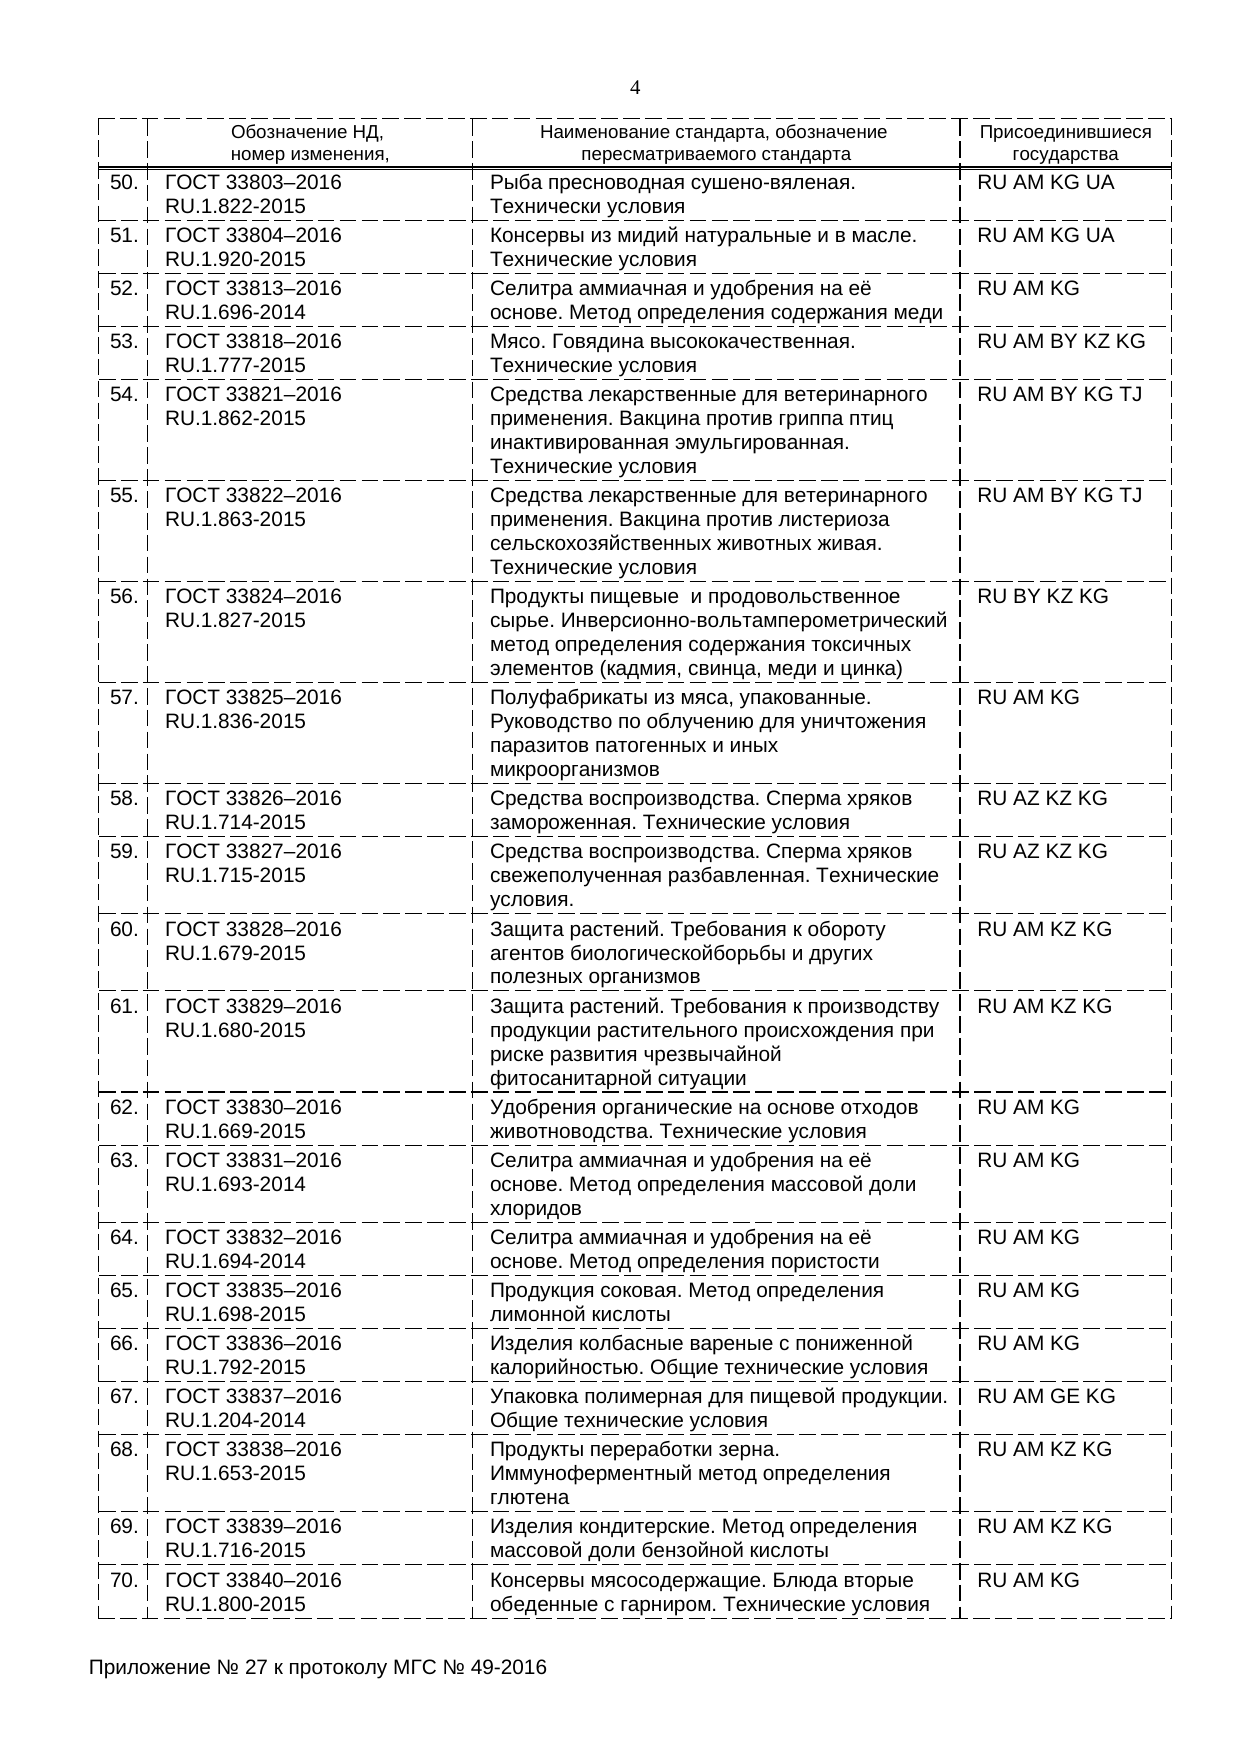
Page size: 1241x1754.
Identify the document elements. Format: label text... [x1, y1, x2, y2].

table_cell Полуфабрикаты из мяса, упакованные. Руководство по облучению для уничтожения паразитов патогенных и иных микроорганизмов [473, 682, 960, 783]
table_cell [99, 273, 148, 326]
table_cell Средства лекарственные для ветеринарного применения. Вакцина против гриппа птиц инактивированная эмульгированная. Технические условия [473, 379, 960, 480]
table_cell RU AM KG [960, 1275, 1171, 1328]
table_cell Селитра аммиачная и удобрения на её основе. Метод определения массовой доли хлоридов [473, 1145, 960, 1222]
table_cell ГОСТ 33840‒2016 RU.1.800-2015 [148, 1564, 472, 1617]
table_cell [99, 990, 148, 1091]
table_cell [99, 1222, 148, 1275]
table_cell [99, 1434, 148, 1511]
table_cell Продукты пищевые и продовольственное сырье. Инверсионно-вольтамперометрический метод определения содержания токсичных элементов (кадмия, свинца, меди и цинка) [473, 581, 960, 682]
table_cell Изделия колбасные вареные с пониженной калорийностью. Общие технические условия [473, 1328, 960, 1381]
table_cell Консервы из мидий натуральные и в масле. Технические условия [473, 220, 960, 273]
table_header Присоединившиеся государства [960, 118, 1171, 166]
table_cell [99, 1381, 148, 1434]
table_cell ГОСТ 33824‒2016 RU.1.827-2015 [148, 581, 472, 682]
table_cell ГОСТ 33829‒2016 RU.1.680-2015 [148, 990, 472, 1091]
table_cell RU AM KZ KG [960, 990, 1171, 1091]
table_cell Удобрения органические на основе отходов животноводства. Технические условия [473, 1091, 960, 1144]
table_cell RU AM GE KG [960, 1381, 1171, 1434]
table_cell RU AM KZ KG [960, 1511, 1171, 1564]
table_cell [99, 913, 148, 990]
table_cell RU AM KG UA [960, 170, 1171, 219]
table_cell ГОСТ 33830‒2016 RU.1.669-2015 [148, 1091, 472, 1144]
table_cell ГОСТ 33835‒2016 RU.1.698-2015 [148, 1275, 472, 1328]
table_cell RU BY KZ KG [960, 581, 1171, 682]
table_cell Рыба пресноводная сушено-вяленая. Технически условия [473, 170, 960, 219]
table_cell ГОСТ 33813‒2016 RU.1.696-2014 [148, 273, 472, 326]
table_cell RU AM BY KG TJ [960, 480, 1171, 581]
table_cell RU AM KG [960, 1091, 1171, 1144]
table_cell ГОСТ 33822‒2016 RU.1.863-2015 [148, 480, 472, 581]
table_cell RU AZ KZ KG [960, 836, 1171, 913]
table_cell RU AM KG [960, 1328, 1171, 1381]
table_cell Продукция соковая. Метод определения лимонной кислоты [473, 1275, 960, 1328]
table_cell ГОСТ 33828‒2016 RU.1.679-2015 [148, 913, 472, 990]
table_cell ГОСТ 33803‒2016 RU.1.822-2015 [148, 170, 472, 219]
table_cell ГОСТ 33826‒2016 RU.1.714-2015 [148, 783, 472, 836]
table_header Обозначение НД, номер изменения, [148, 118, 472, 166]
table_cell RU AM KZ KG [960, 913, 1171, 990]
table_cell [99, 379, 148, 480]
table_cell Упаковка полимерная для пищевой продукции. Общие технические условия [473, 1381, 960, 1434]
table_cell RU AM KZ KG [960, 1434, 1171, 1511]
table_cell Средства воспроизводства. Сперма хряков свежеполученная разбавленная. Технические условия. [473, 836, 960, 913]
table_cell RU AZ KZ KG [960, 783, 1171, 836]
table_cell [99, 581, 148, 682]
table_cell [99, 1145, 148, 1222]
table_cell [99, 326, 148, 379]
table_cell [99, 1564, 148, 1617]
table_cell Продукты переработки зерна. Иммуноферментный метод определения глютена [473, 1434, 960, 1511]
table_cell ГОСТ 33831‒2016 RU.1.693-2014 [148, 1145, 472, 1222]
table_cell RU AM BY KG TJ [960, 379, 1171, 480]
table_cell [99, 1328, 148, 1381]
table_cell Изделия кондитерские. Метод определения массовой доли бензойной кислоты [473, 1511, 960, 1564]
table_cell [99, 836, 148, 913]
table_cell ГОСТ 33827‒2016 RU.1.715-2015 [148, 836, 472, 913]
table_cell [99, 170, 148, 219]
table_cell Селитра аммиачная и удобрения на её основе. Метод определения пористости [473, 1222, 960, 1275]
table_cell ГОСТ 33804‒2016 RU.1.920-2015 [148, 220, 472, 273]
table_header [99, 118, 148, 166]
table_cell [99, 682, 148, 783]
table_cell [99, 783, 148, 836]
table_cell Консервы мясосодержащие. Блюда вторые обеденные с гарниром. Технические условия [473, 1564, 960, 1617]
table_cell [99, 1091, 148, 1144]
table_cell [99, 220, 148, 273]
table_cell Защита растений. Требования к производству продукции растительного происхождения при риске развития чрезвычайной фитосанитарной ситуации [473, 990, 960, 1091]
table_cell Селитра аммиачная и удобрения на её основе. Метод определения содержания меди [473, 273, 960, 326]
table_cell ГОСТ 33838‒2016 RU.1.653-2015 [148, 1434, 472, 1511]
table_cell Средства воспроизводства. Сперма хряков замороженная. Технические условия [473, 783, 960, 836]
table_cell ГОСТ 33837‒2016 RU.1.204-2014 [148, 1381, 472, 1434]
table_cell [99, 1511, 148, 1564]
table_cell ГОСТ 33839‒2016 RU.1.716-2015 [148, 1511, 472, 1564]
table_cell ГОСТ 33836‒2016 RU.1.792-2015 [148, 1328, 472, 1381]
table_cell RU AM KG UA [960, 220, 1171, 273]
table_cell RU AM KG [960, 1222, 1171, 1275]
table_cell RU AM KG [960, 1145, 1171, 1222]
table_cell Защита растений. Требования к обороту агентов биологическойборьбы и других полезных организмов [473, 913, 960, 990]
table_cell RU AM KG [960, 682, 1171, 783]
table_cell [99, 1275, 148, 1328]
table_cell Средства лекарственные для ветеринарного применения. Вакцина против листериоза сельскохозяйственных животных живая. Технические условия [473, 480, 960, 581]
table_cell ГОСТ 33818‒2016 RU.1.777-2015 [148, 326, 472, 379]
table_cell ГОСТ 33821‒2016 RU.1.862-2015 [148, 379, 472, 480]
table_cell ГОСТ 33825‒2016 RU.1.836-2015 [148, 682, 472, 783]
table_cell RU AM KG [960, 273, 1171, 326]
table_cell Мясо. Говядина высококачественная. Технические условия [473, 326, 960, 379]
table_cell RU AM KG [960, 1564, 1171, 1617]
table_cell [99, 480, 148, 581]
table_cell ГОСТ 33832‒2016 RU.1.694-2014 [148, 1222, 472, 1275]
table_header Наименование стандарта, обозначение пересматриваемого стандарта [473, 118, 960, 166]
table_cell RU AM BY KZ KG [960, 326, 1171, 379]
